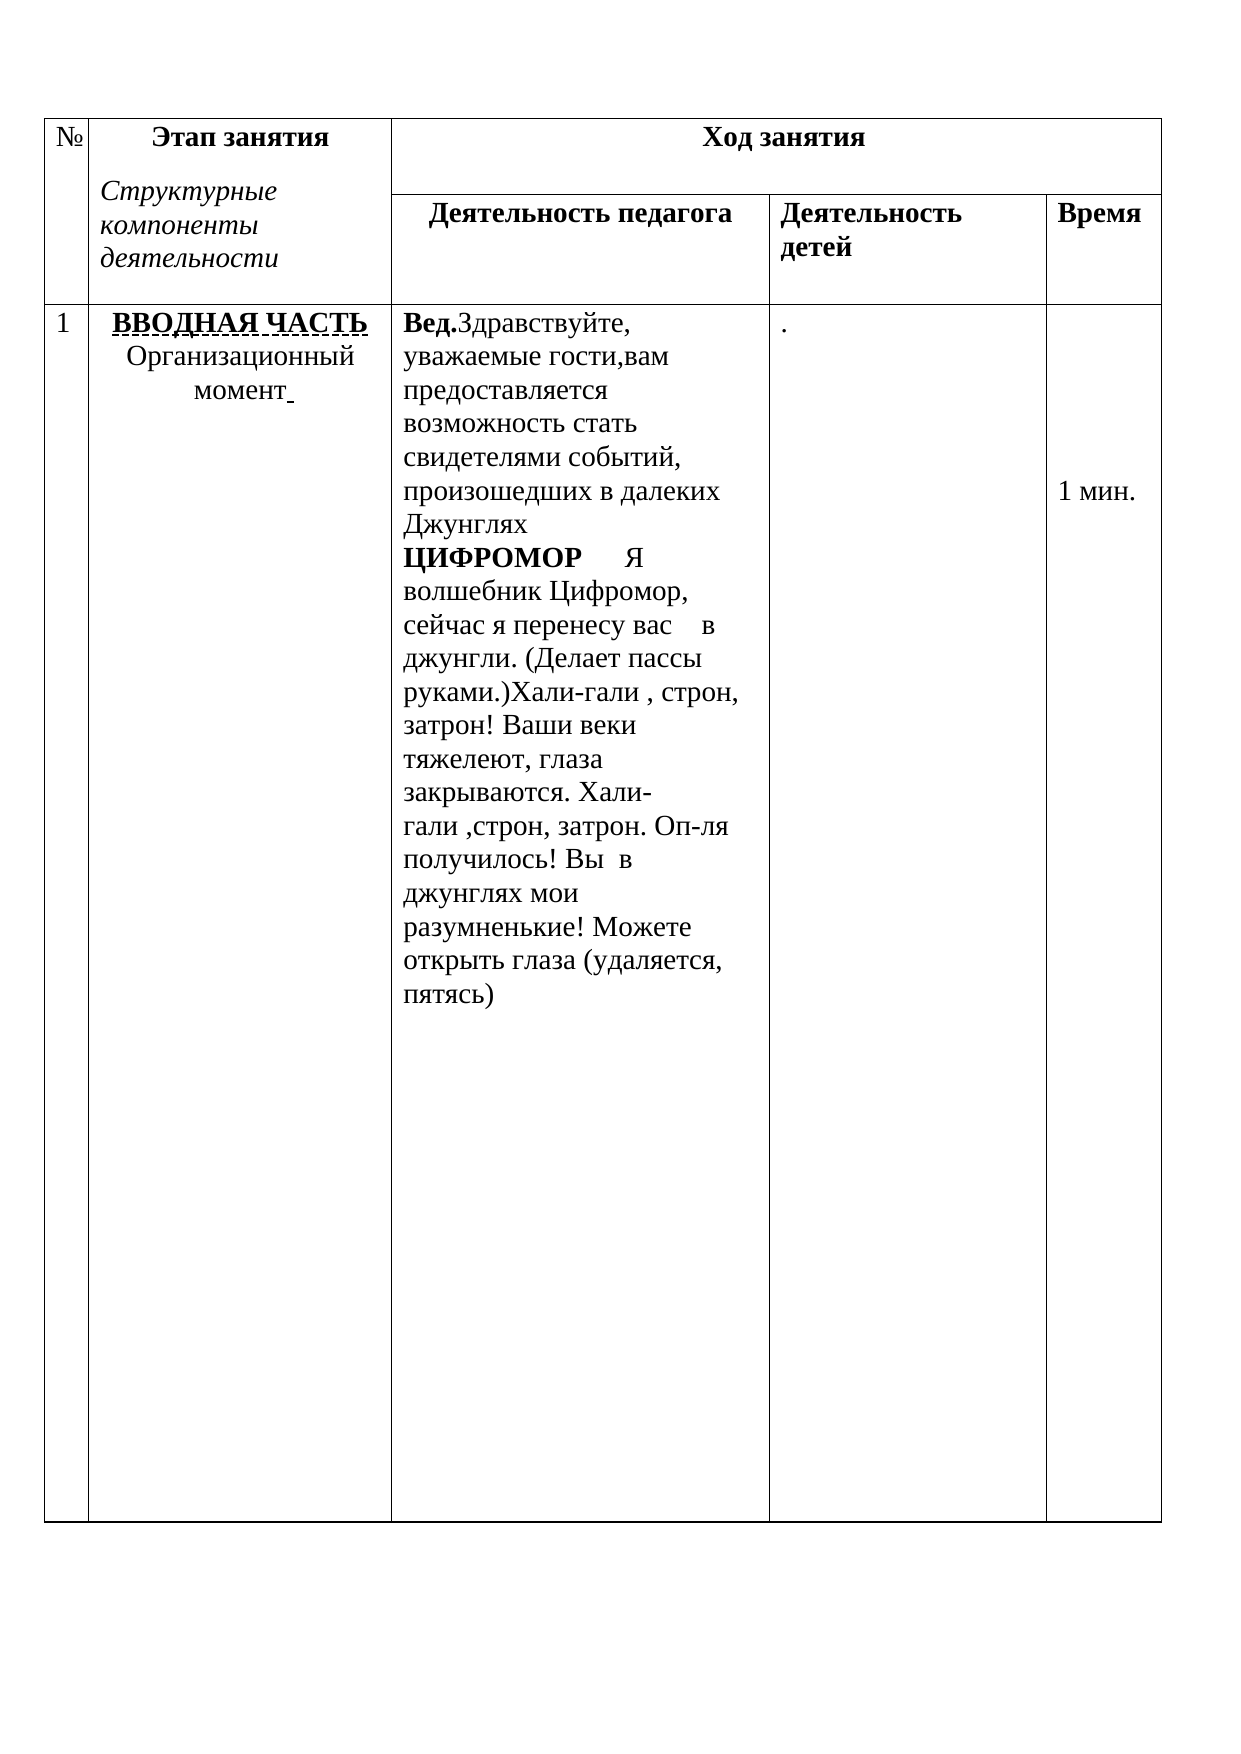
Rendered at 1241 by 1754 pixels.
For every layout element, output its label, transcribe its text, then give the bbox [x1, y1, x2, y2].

table_cell № [45, 119, 88, 304]
table_cell Вед.Здравствуйте, уважаемые гости,вам предоставляется возможность стать свидетелями событий, произошедших в далеких Джунглях ЦИФРОМОР Я волшебник Цифромор, сейчас я перенесу вас в джунгли. (Делает пассы руками.)Хали-гали , строн, затрон! Ваши веки тяжелеют, глаза закрываются. Хали-гали ,строн, затрон. Оп-ля получилось! Вы в джунглях мои разумненькие! Можете открыть глаза (удаляется, пятясь) [392, 305, 769, 1521]
table_cell Этап занятия Структурные компоненты деятельности [89, 119, 391, 304]
table_cell 1 мин. [1047, 305, 1161, 1521]
table_cell Время [1047, 195, 1161, 304]
table_cell Ход занятия [392, 119, 1161, 194]
table_cell Деятельность детей [770, 195, 1046, 304]
table_cell 1 [45, 305, 88, 1521]
table_cell Деятельность педагога [392, 195, 769, 304]
table_cell . [770, 305, 1046, 1521]
table_cell ВВОДНАЯ ЧАСТЬ Организационный момент [89, 305, 391, 1521]
